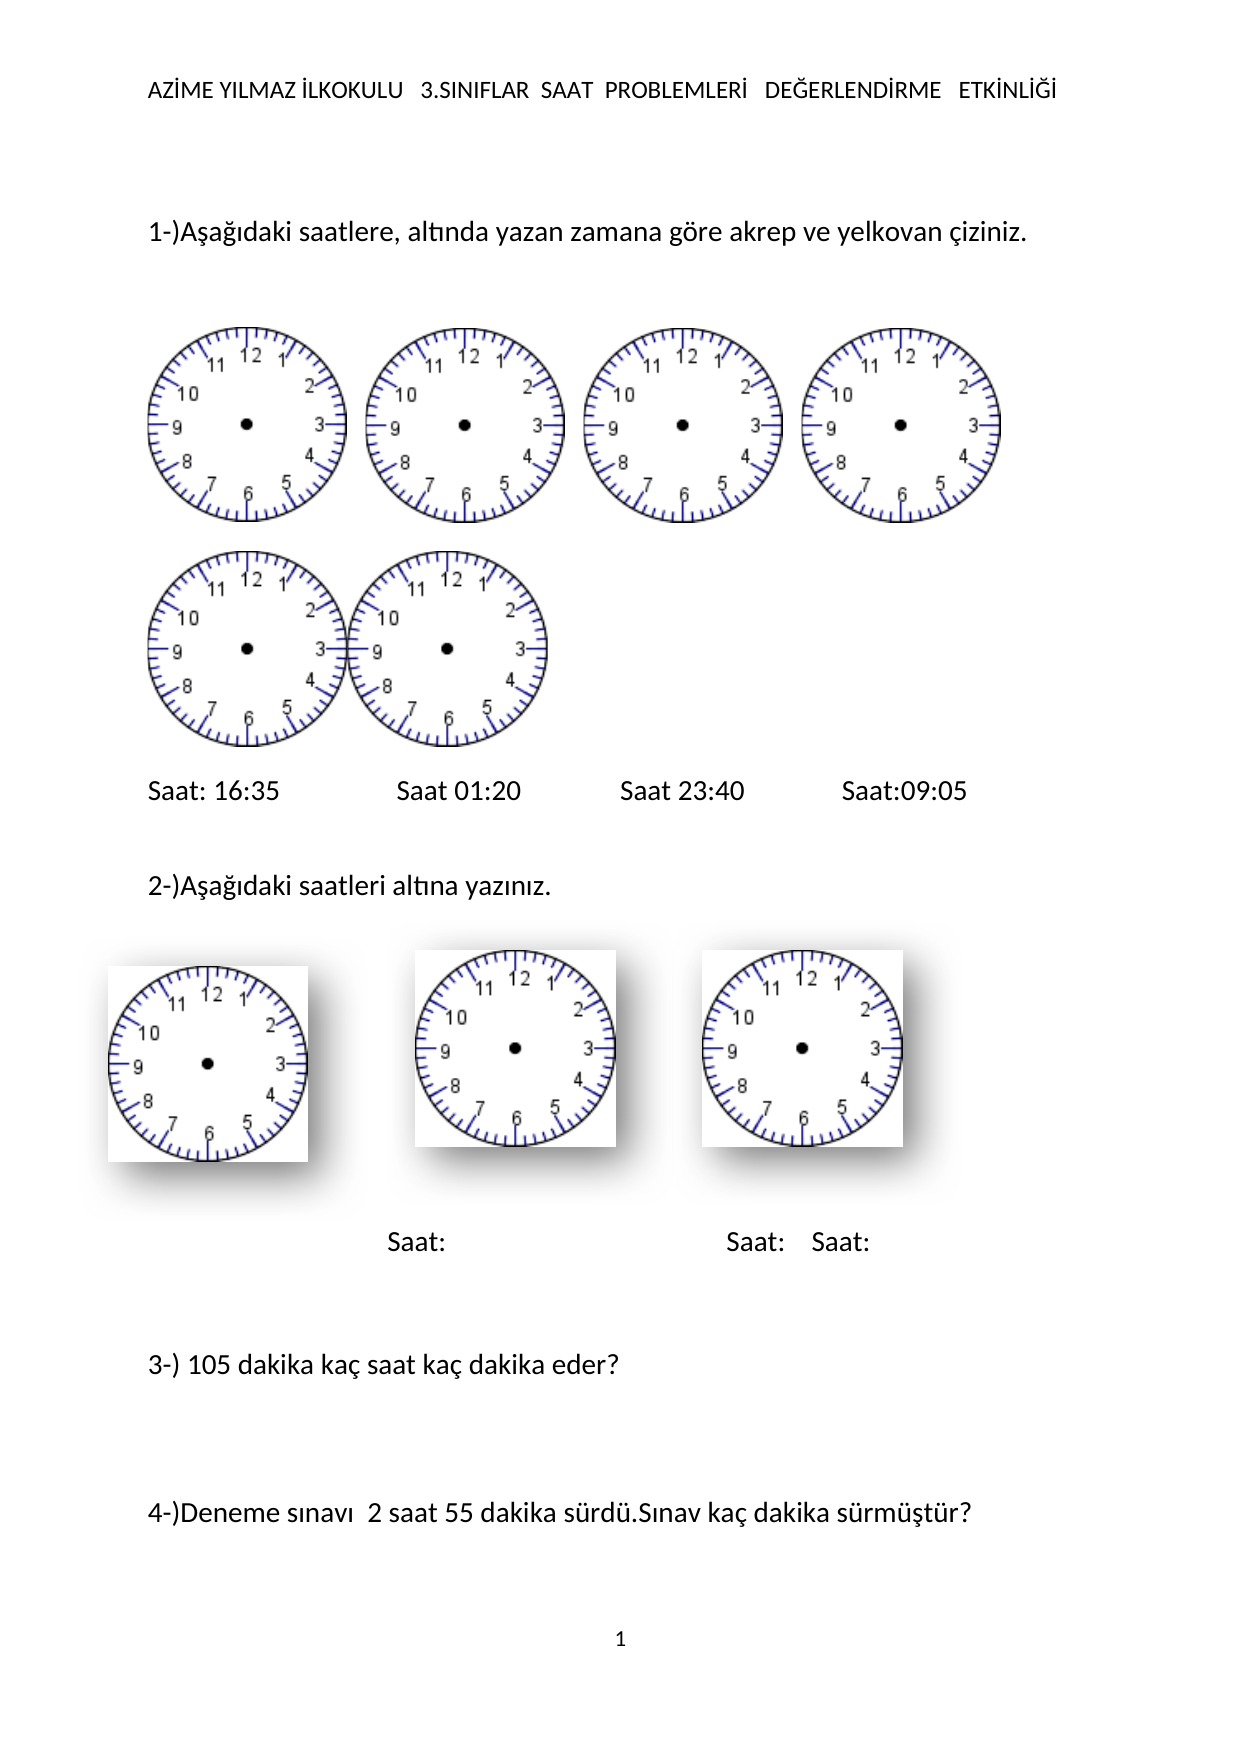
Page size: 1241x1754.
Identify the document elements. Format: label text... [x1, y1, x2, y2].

text 1-)Aşağıdaki saatlere, altında yazan zamana göre akrep ve yelkovan çiziniz. [148, 213, 1093, 249]
picture [801, 328, 1001, 523]
picture [583, 328, 783, 523]
text 4-)Deneme sınavı 2 saat 55 dakika sürdü.Sınav kaç dakika sürmüştür? [148, 1461, 1093, 1530]
text 3-) 105 dakika kaç saat kaç dakika eder? [148, 1346, 1093, 1382]
picture [108, 966, 308, 1162]
picture [147, 551, 548, 747]
picture [147, 327, 347, 522]
text 2-)Aşağıdaki saatleri altına yazınız. [148, 834, 1093, 903]
text Saat: Saat: Saat: [148, 1223, 1093, 1258]
picture [365, 328, 565, 523]
text Saat: 16:35 Saat 01:20 Saat 23:40 Saat:09:05 [148, 772, 1093, 808]
picture [415, 950, 616, 1147]
picture [702, 950, 903, 1147]
